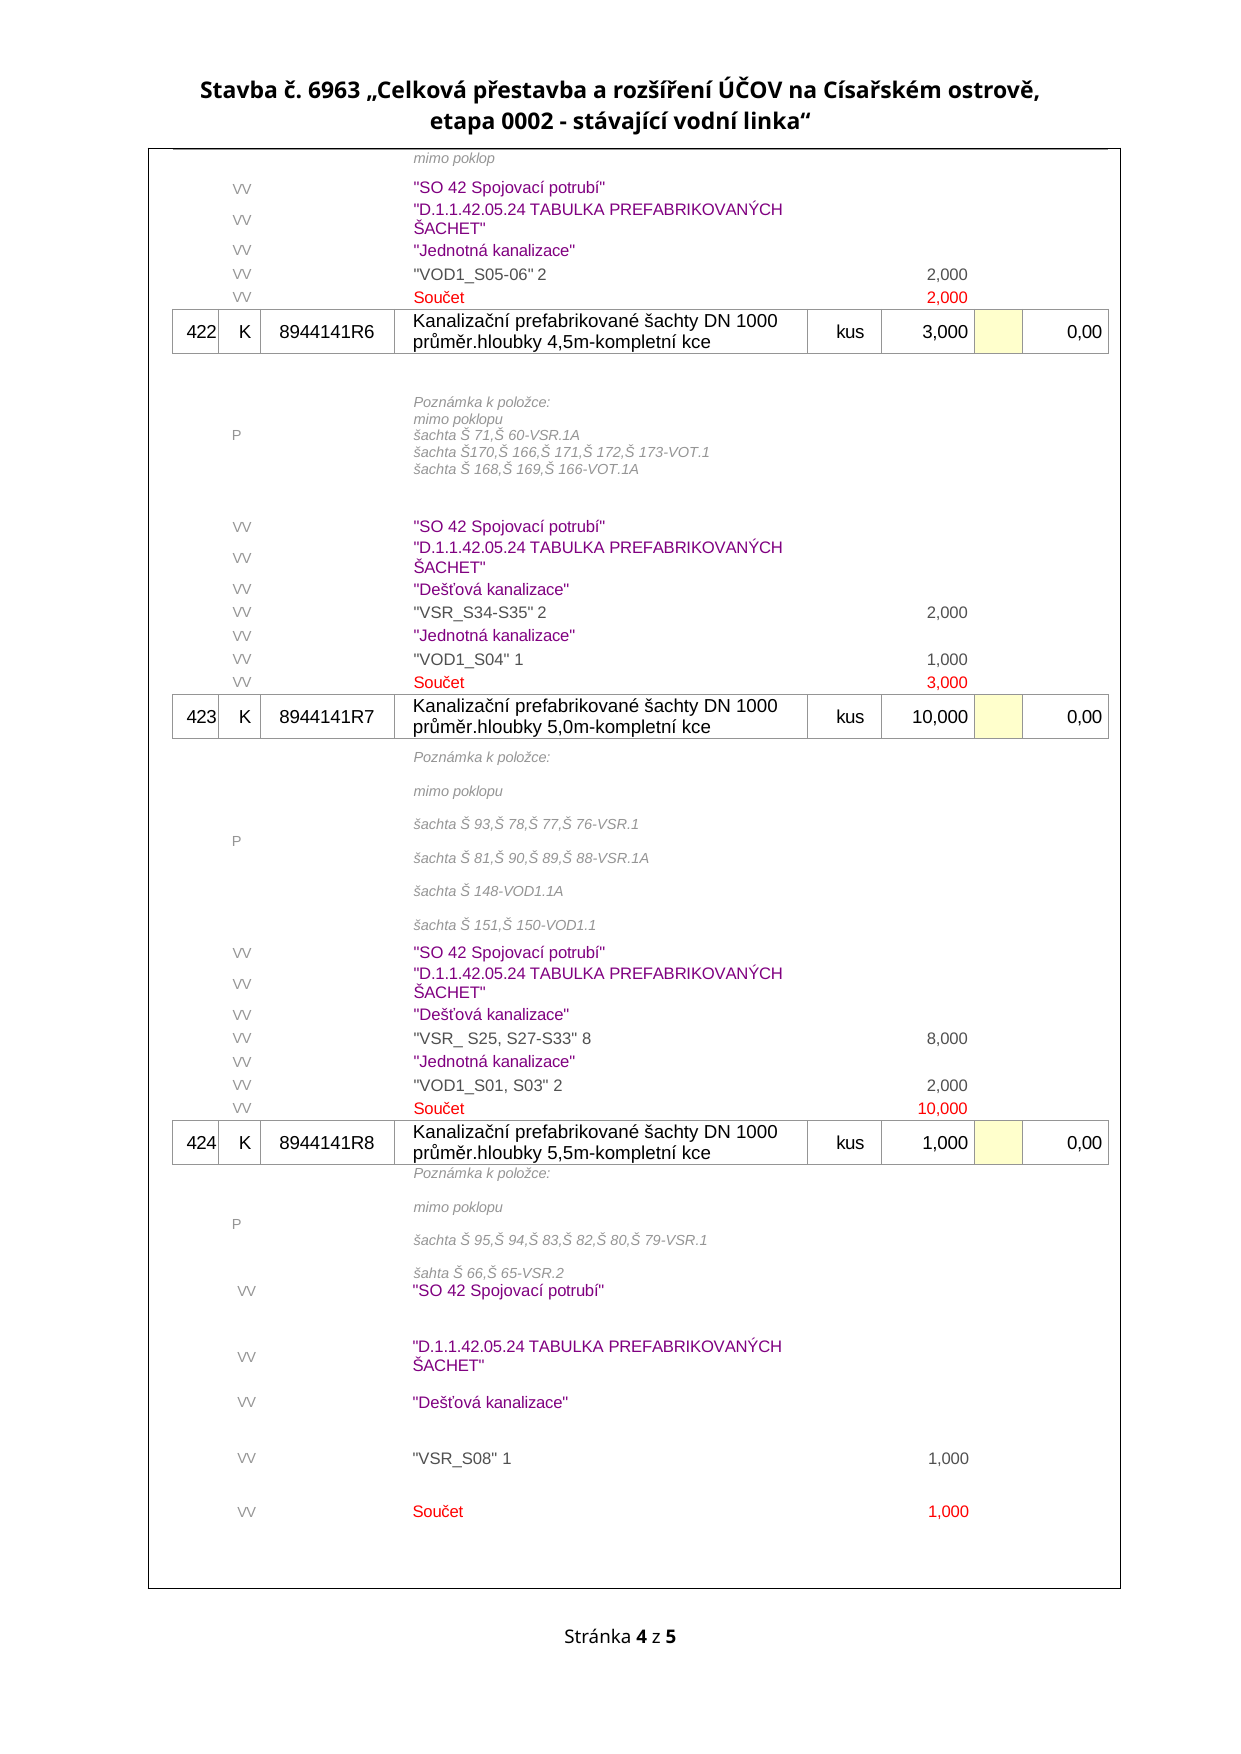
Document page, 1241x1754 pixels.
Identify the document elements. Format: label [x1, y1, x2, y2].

table_cell [149, 149, 1120, 1588]
